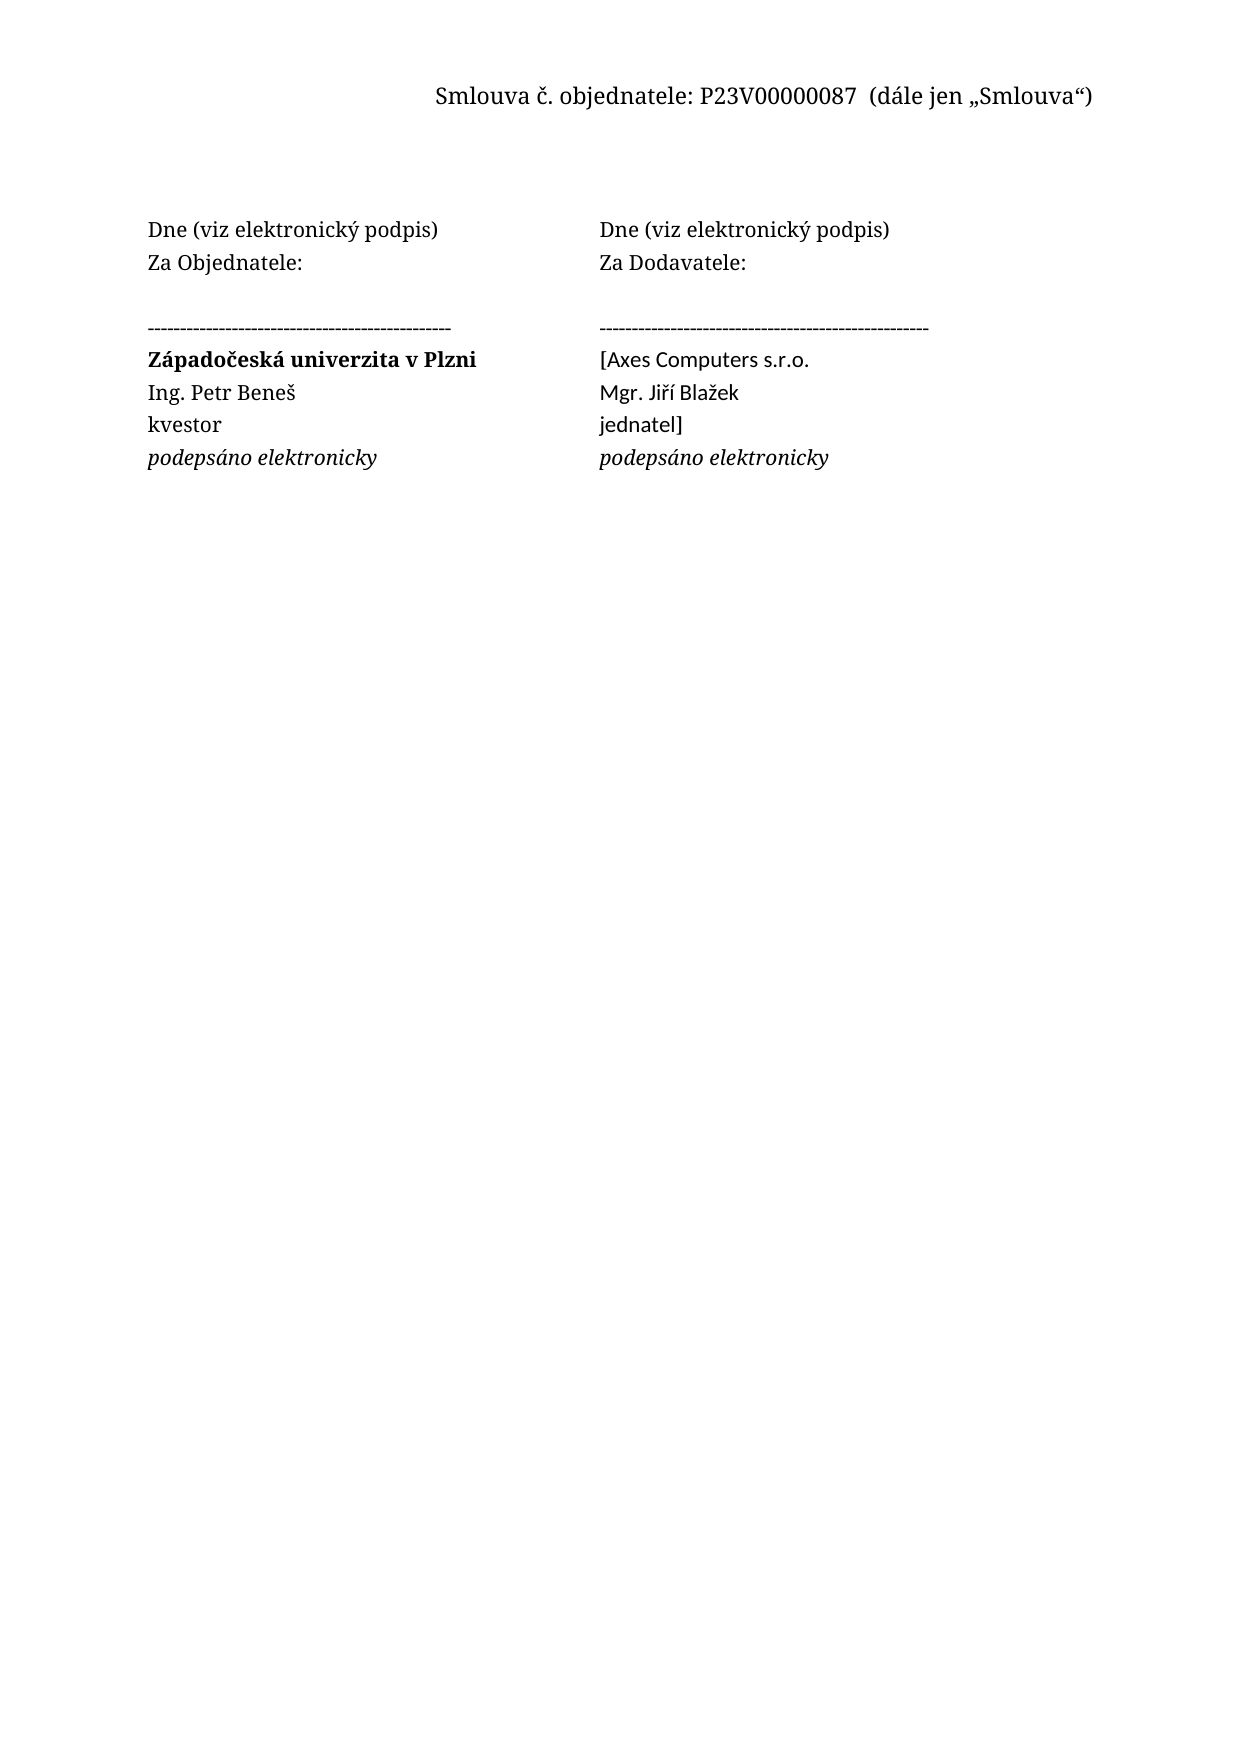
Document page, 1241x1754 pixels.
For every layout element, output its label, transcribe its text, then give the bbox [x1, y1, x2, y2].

table_header Dne (viz elektronický podpis) Za Dodavatele: --------------------------------------------------- [Axes Computers s.r.o. Mgr. Jiří Blažek jednatel] podepsáno elektronicky [588, 215, 1040, 476]
table_header Dne (viz elektronický podpis) Za Objednatele: ----------------------------------------------- Západočeská univerzita v Plzni Ing. Petr Beneš kvestor podepsáno elektronicky [136, 215, 588, 476]
